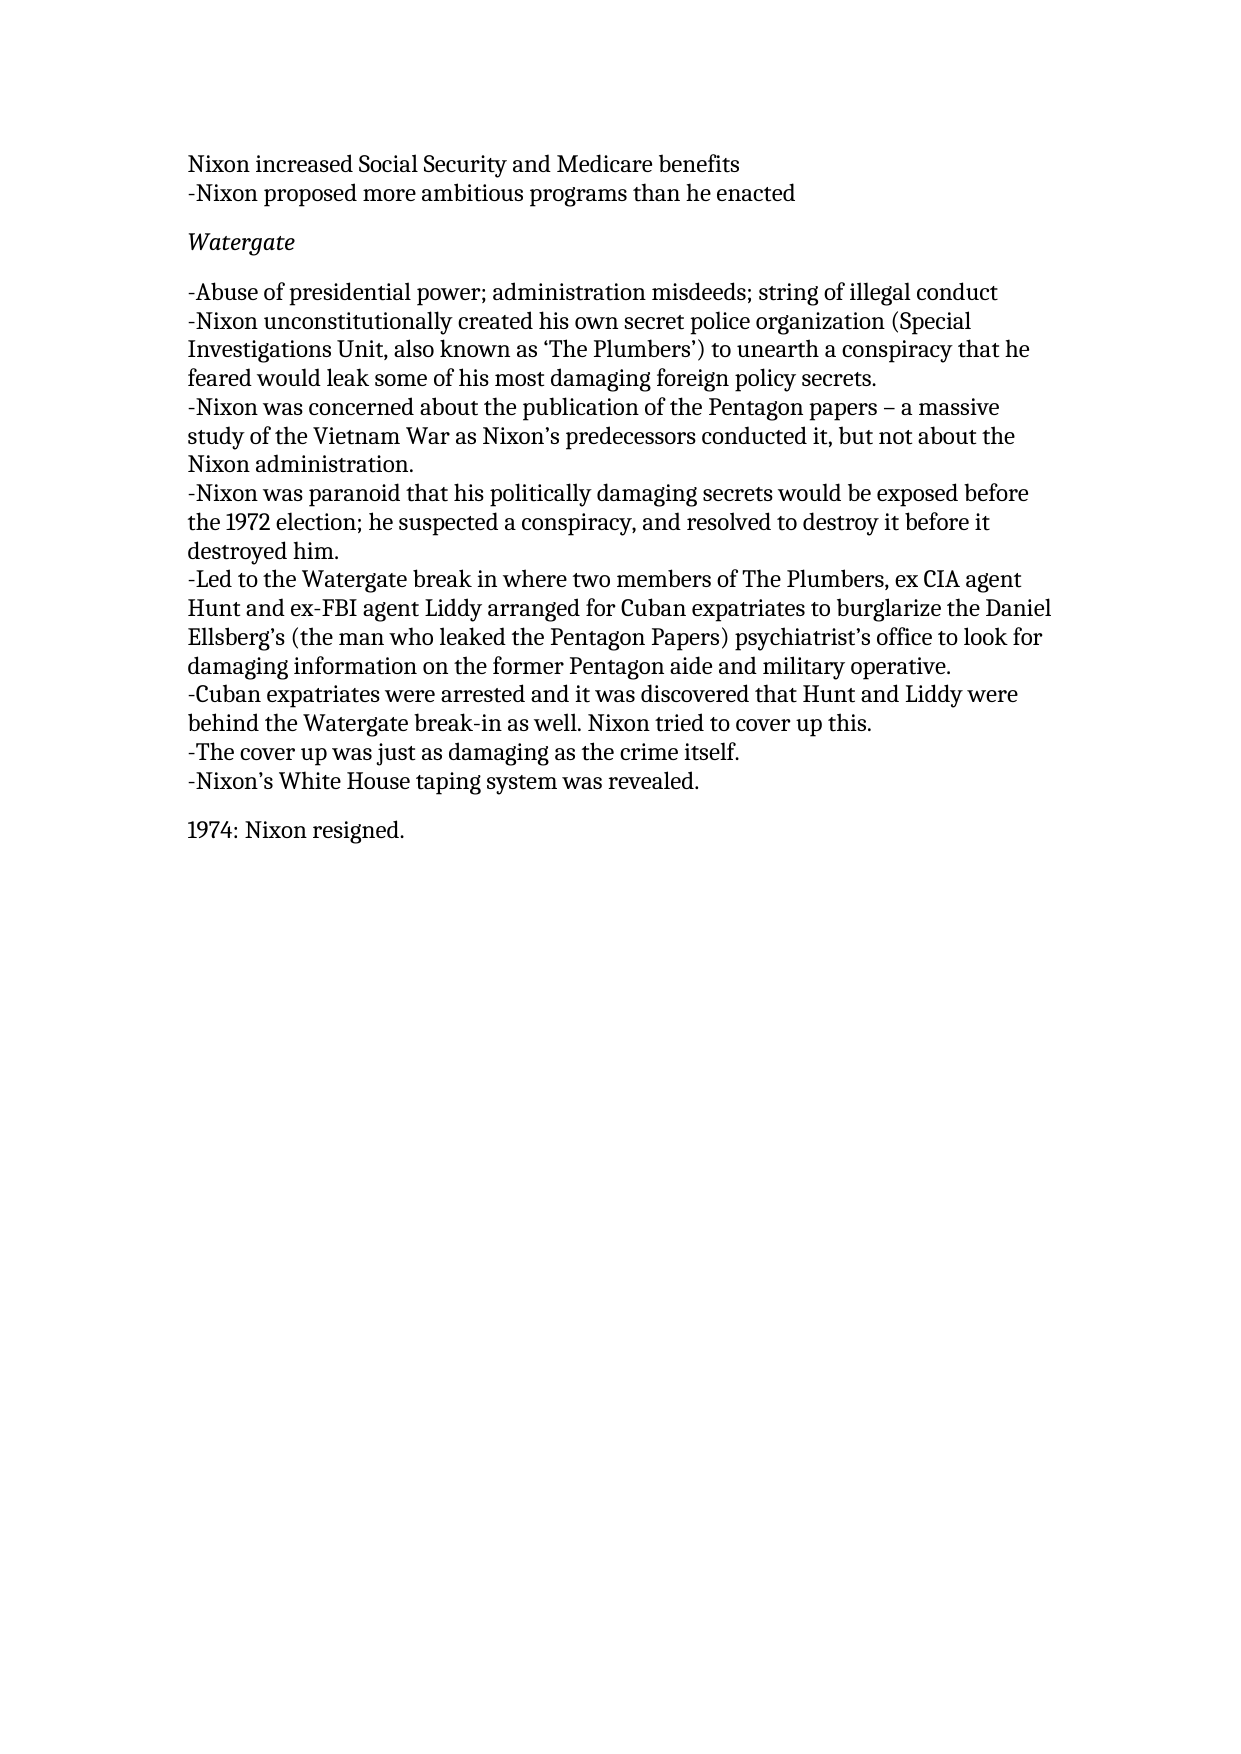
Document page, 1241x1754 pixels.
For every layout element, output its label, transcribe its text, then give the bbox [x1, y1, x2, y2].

text 1974: Nixon resigned. [187, 816, 1053, 845]
text Watergate [187, 228, 1053, 257]
text Nixon increased Social Security and Medicare benefits -Nixon proposed more ambitious programs than he enacted [187, 150, 1053, 207]
text -Abuse of presidential power; administration misdeeds; string of illegal conduct -Nixon unconstitutionally created his own secret police organization (Special Investigations Unit, also known as ‘The Plumbers’) to unearth a conspiracy that he feared would leak some of his most damaging foreign policy secrets. -Nixon was concerned about the publication of the Pentagon papers – a massive study of the Vietnam War as Nixon’s predecessors conducted it, but not about the Nixon administration. -Nixon was paranoid that his politically damaging secrets would be exposed before the 1972 election; he suspected a conspiracy, and resolved to destroy it before it destroyed him. -Led to the Watergate break in where two members of The Plumbers, ex CIA agent Hunt and ex-FBI agent Liddy arranged for Cuban expatriates to burglarize the Daniel Ellsberg’s (the man who leaked the Pentagon Papers) psychiatrist’s office to look for damaging information on the former Pentagon aide and military operative. -Cuban expatriates were arrested and it was discovered that Hunt and Liddy were behind the Watergate break-in as well. Nixon tried to cover up this. -The cover up was just as damaging as the crime itself. -Nixon’s White House taping system was revealed. [187, 278, 1053, 795]
